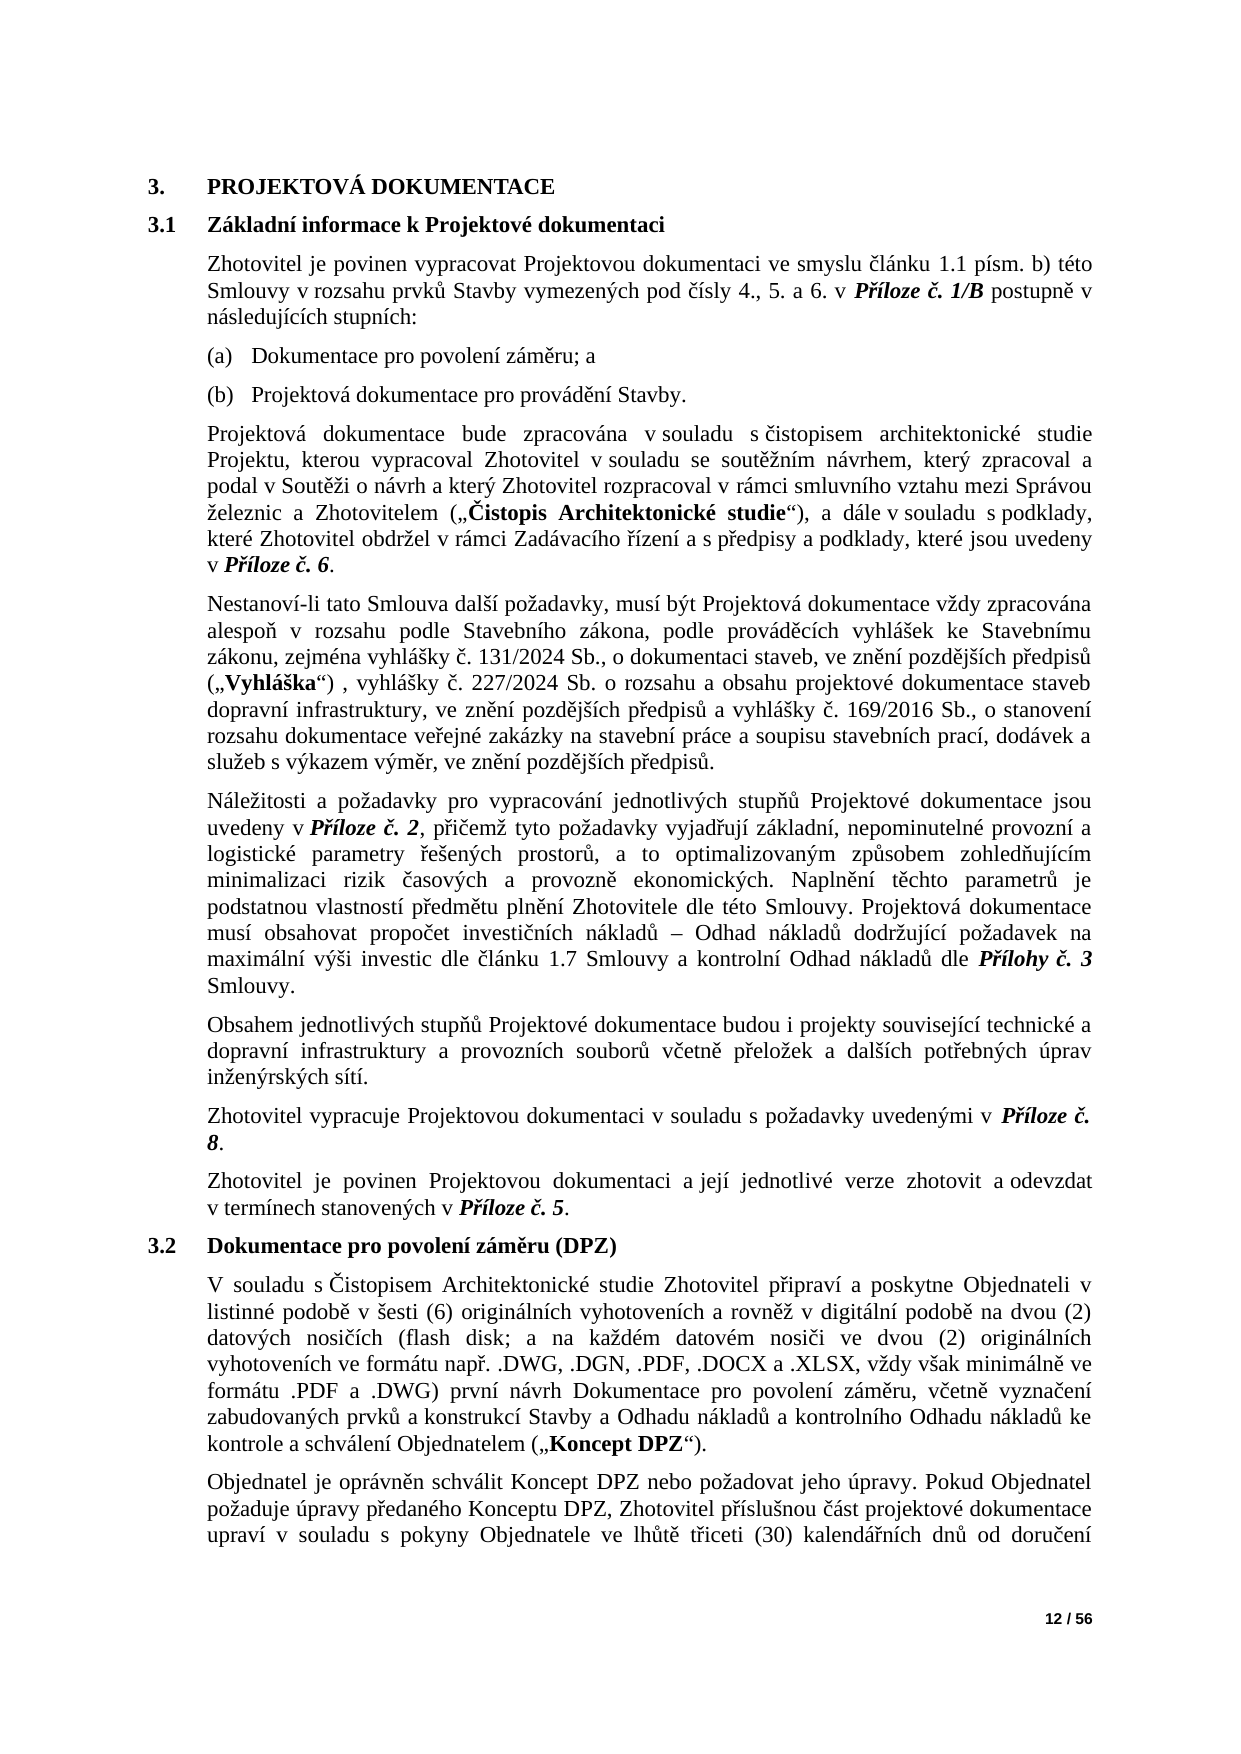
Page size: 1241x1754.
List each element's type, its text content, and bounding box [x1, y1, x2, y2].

subtitle PROJEKTOVÁ DOKUMENTACE [148, 173, 1092, 199]
text Projektová dokumentace pro provádění Stavby. [207, 381, 1092, 407]
text Projektová dokumentace bude zpracována v souladu s čistopisem architektonické studie Projektu, kterou vypracoval Zhotovitel v souladu se soutěžním návrhem, který zpracoval a podal v Soutěži o návrh a který Zhotovitel rozpracoval v rámci smluvního vztahu mezi Správou železnic a Zhotovitelem („Čistopis Architektonické studie“), a dále v souladu s podklady, které Zhotovitel obdržel v rámci Zadávacího řízení a s předpisy a podklady, které jsou uvedeny v Příloze č. 6. [207, 420, 1092, 578]
text V souladu s Čistopisem Architektonické studie Zhotovitel připraví a poskytne Objednateli v listinné podobě v šesti (6) originálních vyhotoveních a rovněž v digitální podobě na dvou (2) datových nosičích (flash disk; a na každém datovém nosiči ve dvou (2) originálních vyhotoveních ve formátu např. .DWG, .DGN, .PDF, .DOCX a .XLSX, vždy však minimálně ve formátu .PDF a .DWG) první návrh Dokumentace pro povolení záměru, včetně vyznačení zabudovaných prvků a konstrukcí Stavby a Odhadu nákladů a kontrolního Odhadu nákladů ke kontrole a schválení Objednatelem („Koncept DPZ“). [207, 1271, 1092, 1456]
text Dokumentace pro povolení záměru; a [207, 342, 1092, 368]
text Zhotovitel je povinen vypracovat Projektovou dokumentaci ve smyslu článku 1.1 písm. b) této Smlouvy v rozsahu prvků Stavby vymezených pod čísly 4., 5. a 6. v Příloze č. 1/B postupně v následujících stupních: [207, 250, 1092, 329]
text Obsahem jednotlivých stupňů Projektové dokumentace budou i projekty související technické a dopravní infrastruktury a provozních souborů včetně přeložek a dalších potřebných úprav inženýrských sítí. [207, 1011, 1092, 1090]
text Základní informace k Projektové dokumentaci [148, 212, 1092, 238]
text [207, 1468, 1092, 1547]
text Zhotovitel je povinen Projektovou dokumentaci a její jednotlivé verze zhotovit a odevzdat v termínech stanovených v Příloze č. 5. [207, 1167, 1092, 1220]
text Náležitosti a požadavky pro vypracování jednotlivých stupňů Projektové dokumentace jsou uvedeny v Příloze č. 2, přičemž tyto požadavky vyjadřují základní, nepominutelné provozní a logistické parametry řešených prostorů, a to optimalizovaným způsobem zohledňujícím minimalizaci rizik časových a provozně ekonomických. Naplnění těchto parametrů je podstatnou vlastností předmětu plnění Zhotovitele dle této Smlouvy. Projektová dokumentace musí obsahovat propočet investičních nákladů – Odhad nákladů dodržující požadavek na maximální výši investic dle článku 1.7 Smlouvy a kontrolní Odhad nákladů dle Přílohy č. 3 Smlouvy. [207, 787, 1092, 998]
text Nestanoví-li tato Smlouva další požadavky, musí být Projektová dokumentace vždy zpracována alespoň v rozsahu podle Stavebního zákona, podle prováděcích vyhlášek ke Stavebnímu zákonu, zejména vyhlášky č. 131/2024 Sb., o dokumentaci staveb, ve znění pozdějších předpisů („Vyhláška“) , vyhlášky č. 227/2024 Sb. o rozsahu a obsahu projektové dokumentace staveb dopravní infrastruktury, ve znění pozdějších předpisů a vyhlášky č. 169/2016 Sb., o stanovení rozsahu dokumentace veřejné zakázky na stavební práce a soupisu stavebních prací, dodávek a služeb s výkazem výměr, ve znění pozdějších předpisů. [207, 590, 1092, 775]
text Zhotovitel vypracuje Projektovou dokumentaci v souladu s požadavky uvedenými v Příloze č. 8. [207, 1102, 1092, 1155]
text Dokumentace pro povolení záměru (DPZ) [148, 1233, 1092, 1259]
